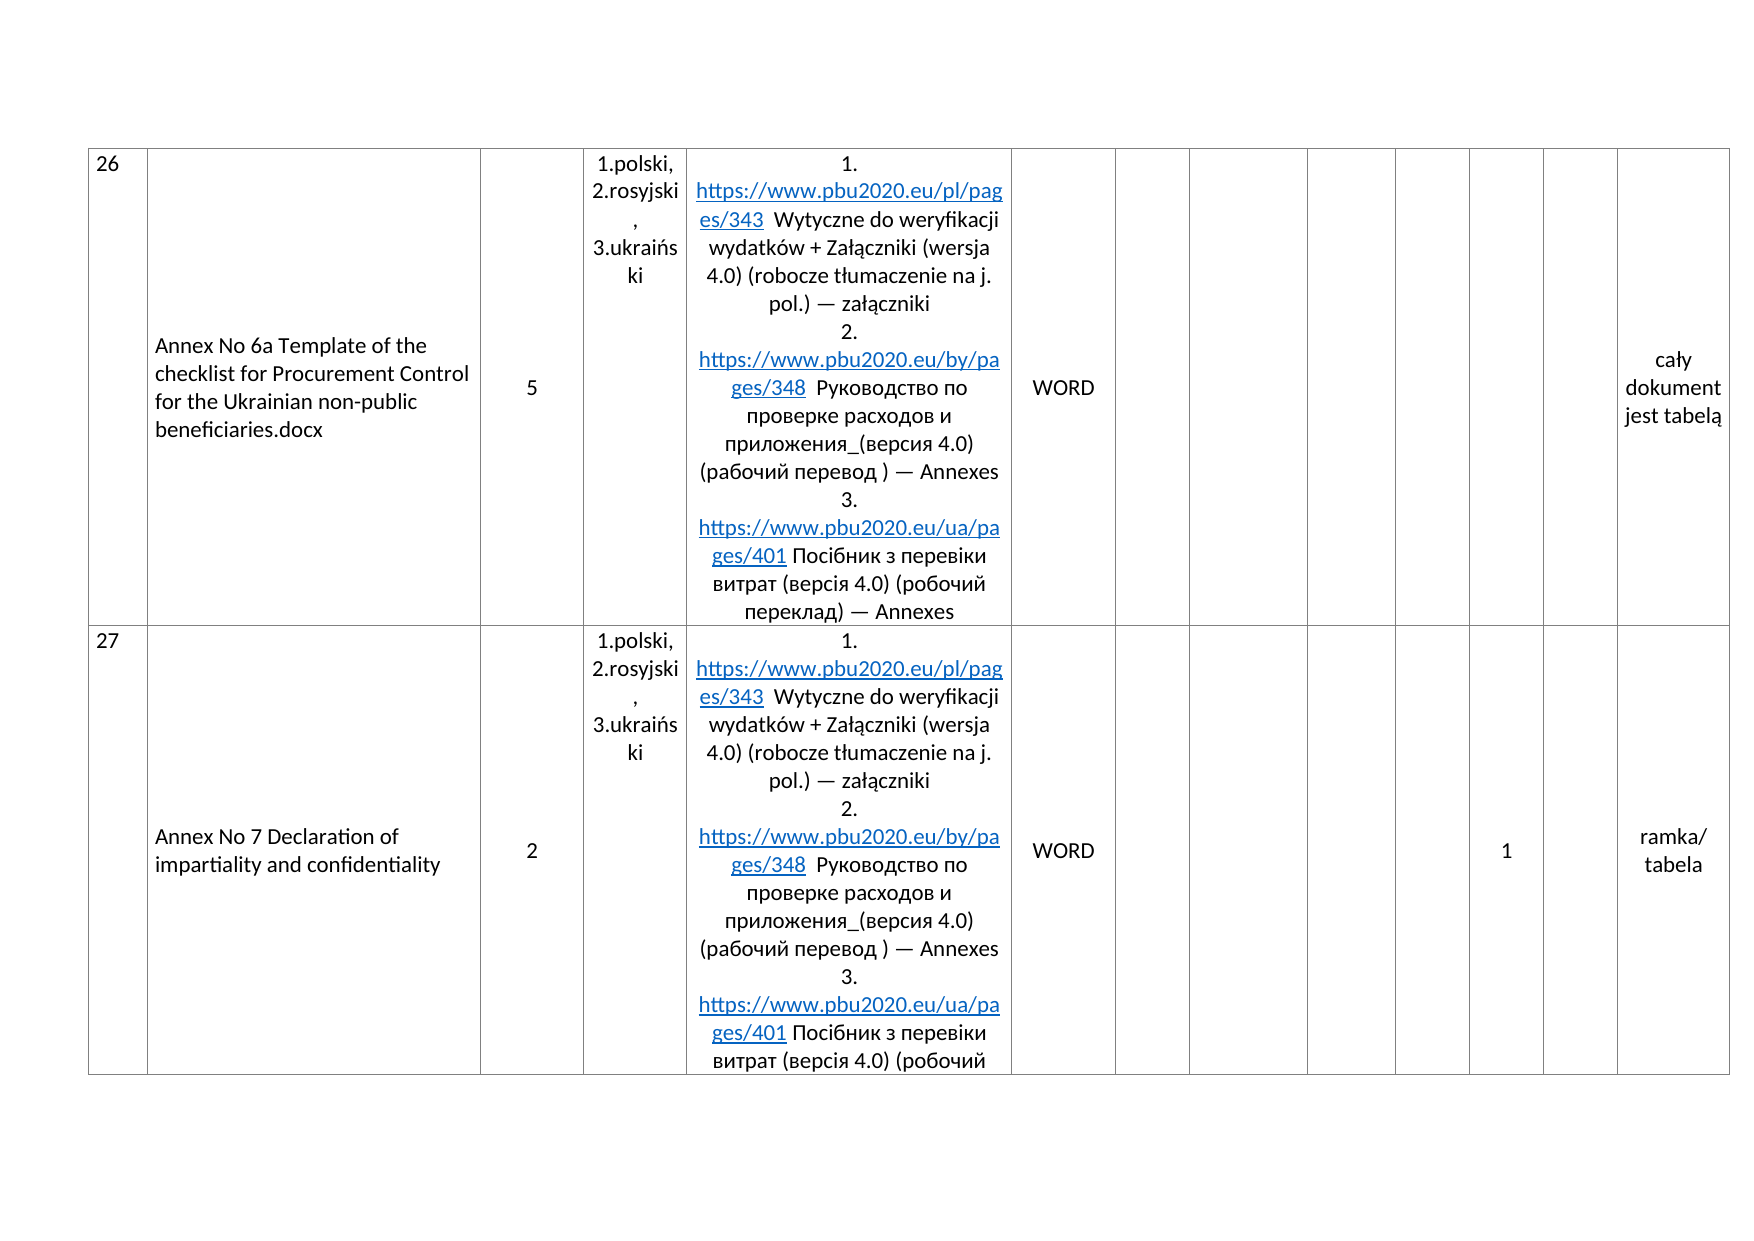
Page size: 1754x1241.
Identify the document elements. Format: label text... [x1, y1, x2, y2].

table_cell 26 [89, 149, 147, 625]
table_cell WORD [1012, 626, 1115, 1074]
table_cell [1618, 149, 1729, 625]
table_cell [1190, 149, 1307, 625]
table_cell [1396, 626, 1469, 1074]
table_cell [1470, 149, 1543, 625]
table_cell WORD [1012, 149, 1115, 625]
table_cell 27 [89, 626, 147, 1074]
table_cell [1308, 149, 1395, 625]
table_cell 1 [1470, 626, 1543, 1074]
table_cell 2 [481, 626, 583, 1074]
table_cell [687, 626, 1011, 1074]
table_cell [1396, 149, 1469, 625]
table_cell [1544, 626, 1617, 1074]
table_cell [687, 149, 1011, 625]
table_cell ramka/tabela [1618, 626, 1729, 1074]
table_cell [584, 626, 686, 1074]
table_cell [1116, 626, 1189, 1074]
table_cell [1190, 626, 1307, 1074]
table_cell 5 [481, 149, 583, 625]
table_cell Annex No 6a Template of the checklist for Procurement Control for the Ukrainian non-public beneficiaries.docx [148, 149, 480, 625]
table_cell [148, 626, 480, 1074]
table_cell [1116, 149, 1189, 625]
table_cell [1308, 626, 1395, 1074]
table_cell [584, 149, 686, 625]
table_cell [1544, 149, 1617, 625]
